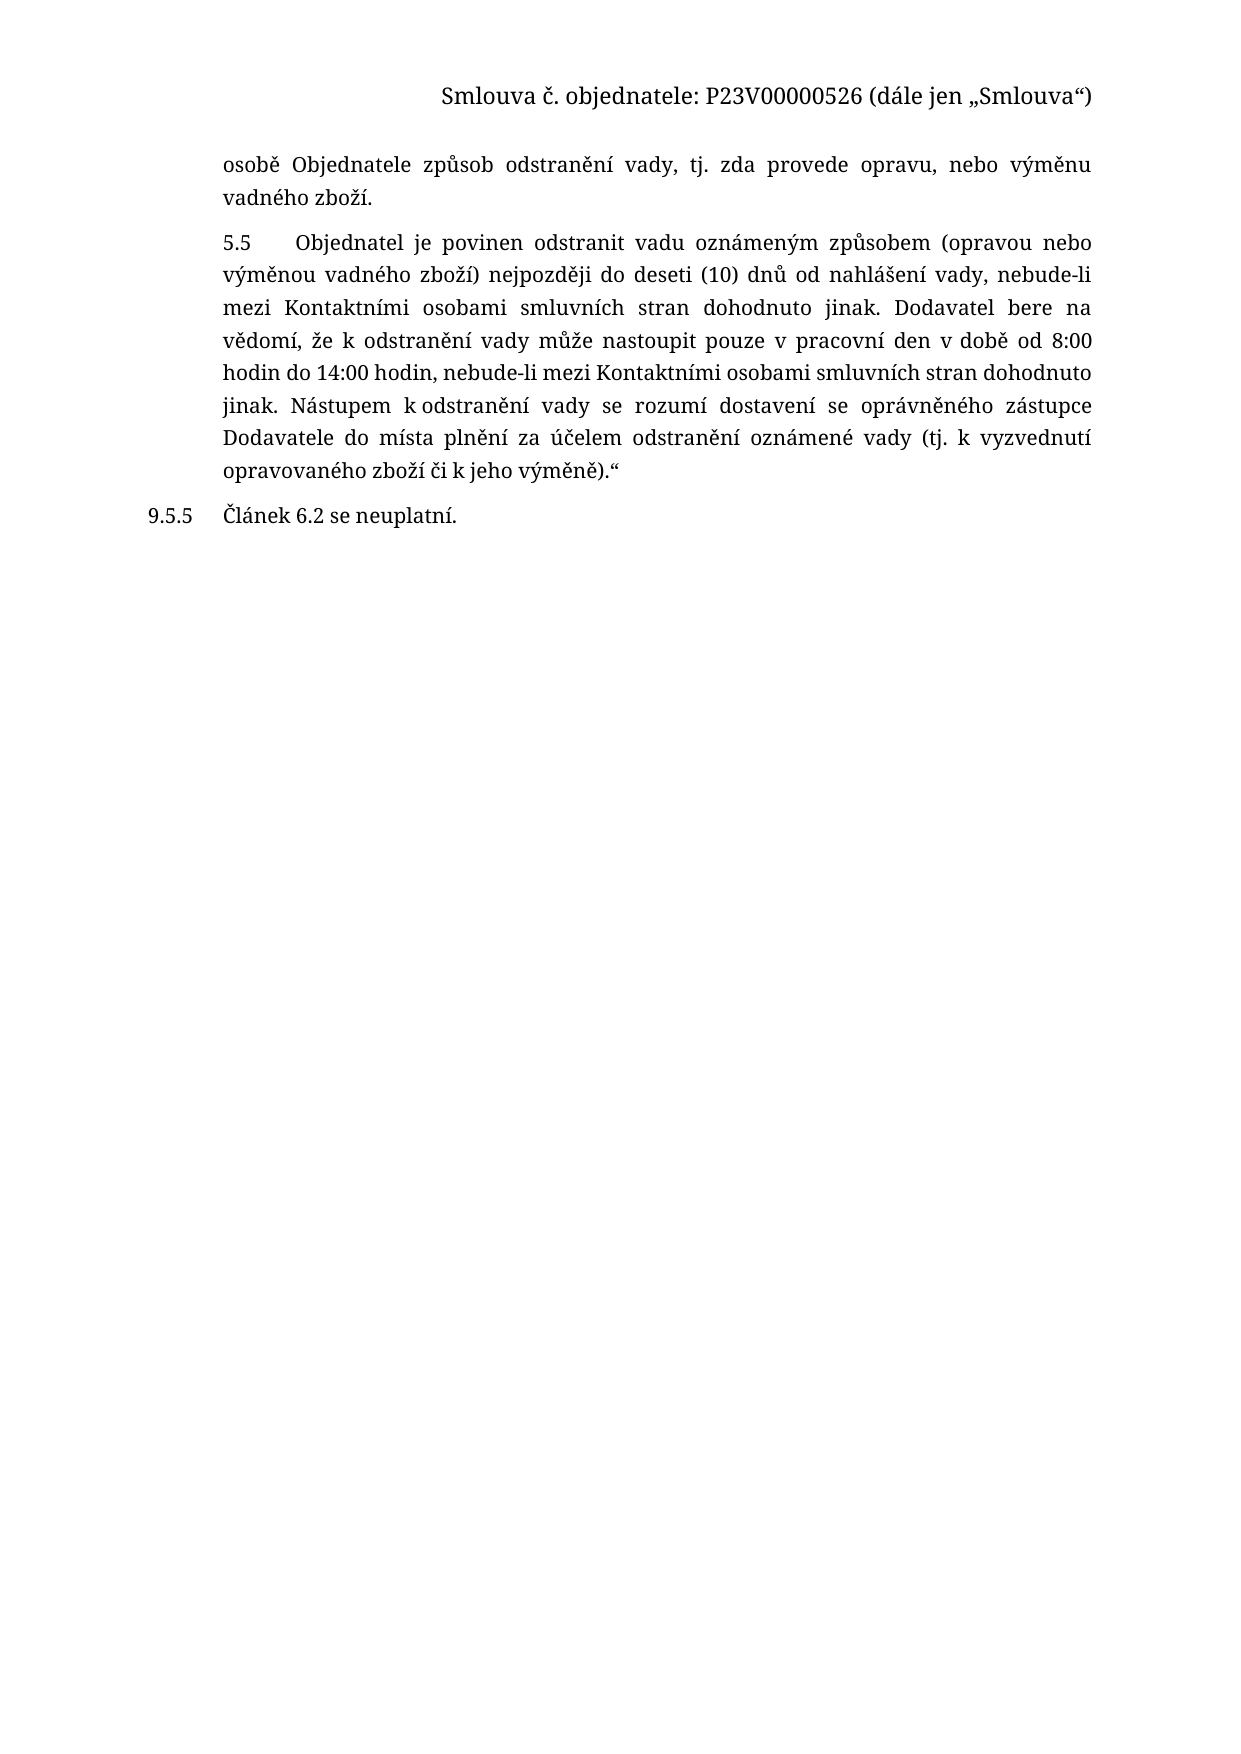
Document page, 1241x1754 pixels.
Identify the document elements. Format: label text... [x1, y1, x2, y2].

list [223, 150, 1093, 211]
list 5.5 Objednatel je povinen odstranit vadu oznámeným způsobem (opravou nebo výměnou vadného zboží) nejpozději do deseti (10) dnů od nahlášení vady, nebude-li mezi Kontaktními osobami smluvních stran dohodnuto jinak. Dodavatel bere na vědomí, že k odstranění vady může nastoupit pouze v pracovní den v době od 8:00 hodin do 14:00 hodin, nebude-li mezi Kontaktními osobami smluvních stran dohodnuto jinak. Nástupem k odstranění vady se rozumí dostavení se oprávněného zástupce Dodavatele do místa plnění za účelem odstranění oznámené vady (tj. k vyzvednutí opravovaného zboží či k jeho výměně).“ [223, 228, 1093, 484]
list Článek 6.2 se neuplatní. [148, 501, 1093, 530]
